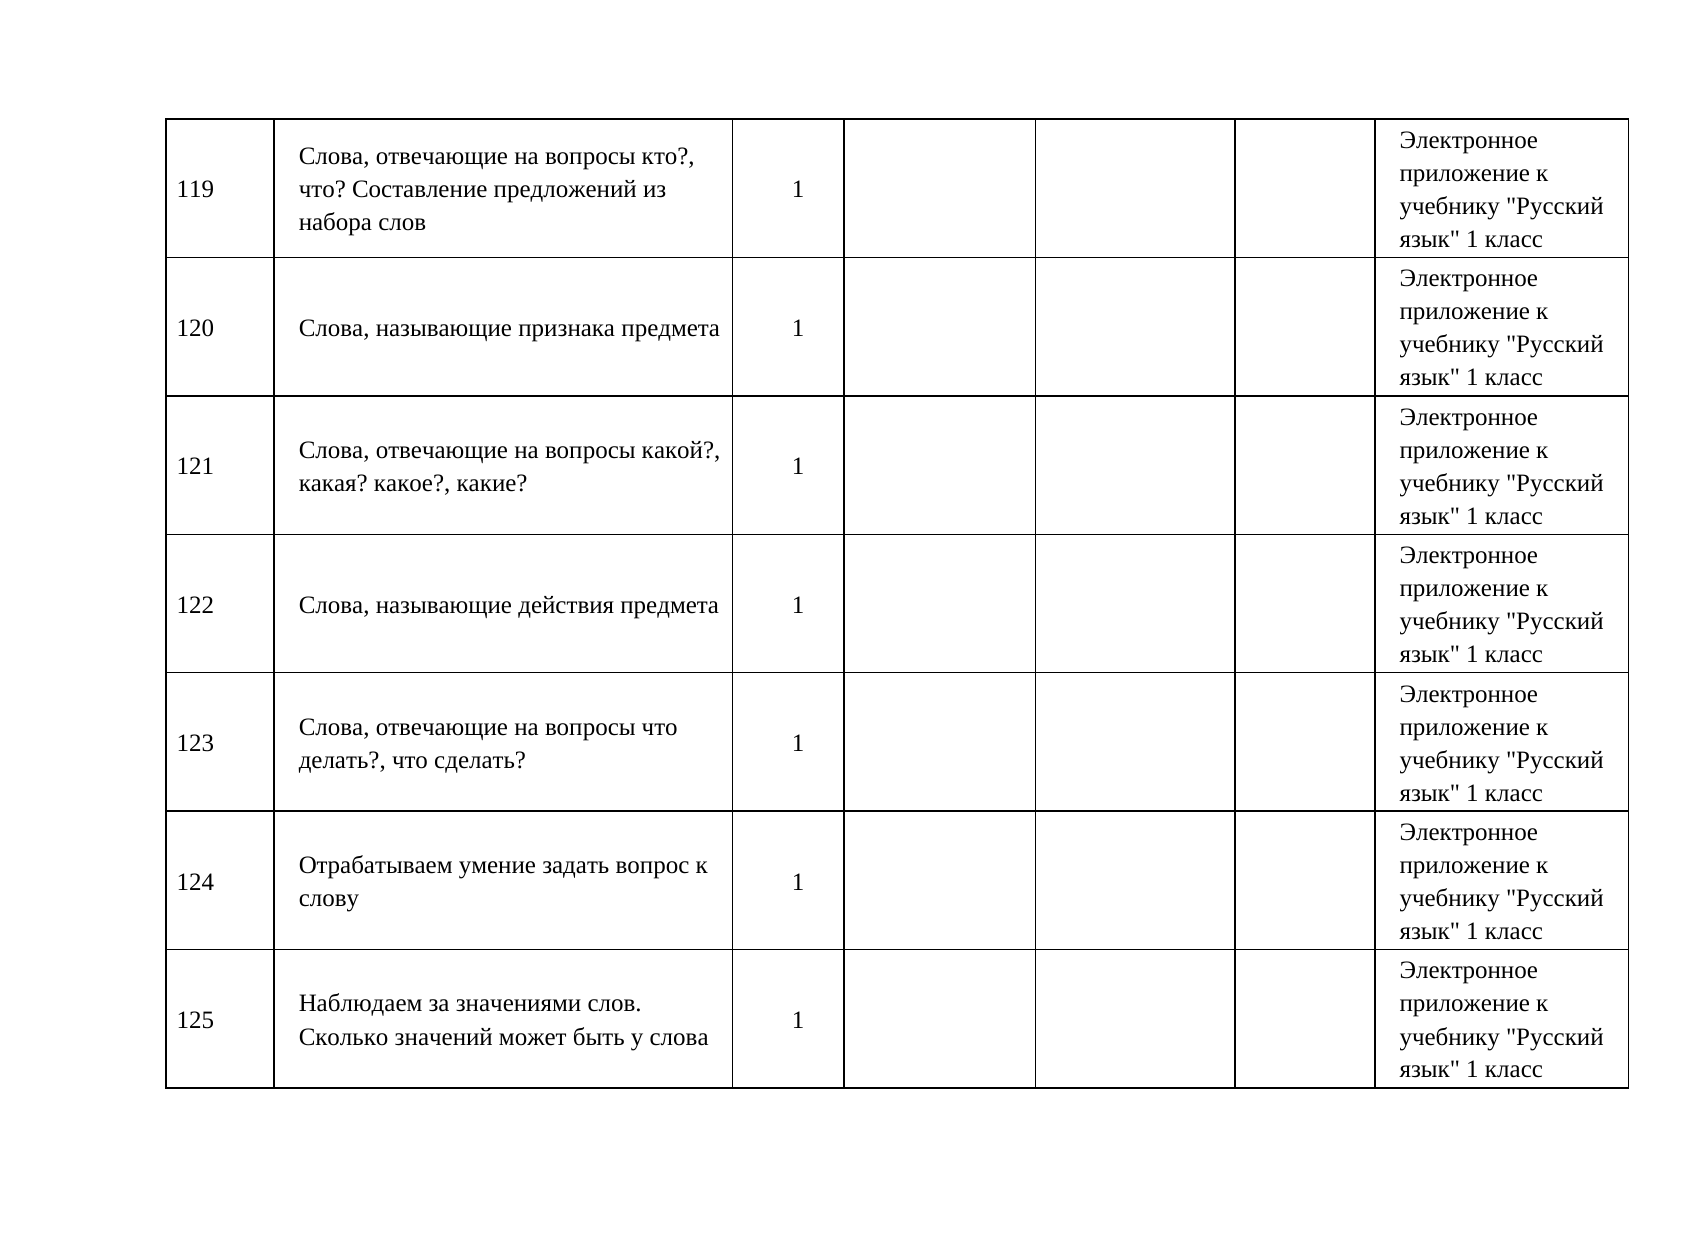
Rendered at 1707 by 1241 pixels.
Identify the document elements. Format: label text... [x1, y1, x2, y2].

table_cell [845, 812, 1035, 949]
table_cell Электронное приложение к учебнику "Русский язык" 1 класс [1376, 535, 1628, 672]
table_cell [845, 397, 1035, 533]
table_cell [845, 258, 1035, 395]
table_cell 124 [167, 812, 273, 949]
table_cell [1036, 258, 1234, 395]
table_cell Слова, отвечающие на вопросы какой?, какая? какое?, какие? [275, 397, 732, 533]
table_cell [1036, 950, 1234, 1087]
table_cell [1036, 397, 1234, 533]
table_cell [845, 535, 1035, 672]
table_cell 1 [733, 535, 843, 672]
table_cell 122 [167, 535, 273, 672]
table_cell 123 [167, 673, 273, 810]
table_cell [1376, 950, 1628, 1087]
table_cell Электронное приложение к учебнику "Русский язык" 1 класс [1376, 673, 1628, 810]
table_cell Наблюдаем за значениями слов. Сколько значений может быть у слова [275, 950, 732, 1087]
table_cell 125 [167, 950, 273, 1087]
table_cell 119 [167, 120, 273, 257]
table_cell [845, 950, 1035, 1087]
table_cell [1376, 812, 1628, 949]
table_cell 120 [167, 258, 273, 395]
table_cell [1236, 120, 1374, 257]
table_cell 121 [167, 397, 273, 533]
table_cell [1376, 258, 1628, 395]
table_cell 1 [733, 950, 843, 1087]
table_cell [1036, 535, 1234, 672]
table_cell [845, 673, 1035, 810]
table_cell [1236, 397, 1374, 533]
table_cell Слова, называющие признака предмета [275, 258, 732, 395]
table_cell [1036, 120, 1234, 257]
table_cell [1036, 673, 1234, 810]
table_cell [1236, 535, 1374, 672]
table_cell [1236, 258, 1374, 395]
table_cell Слова, отвечающие на вопросы кто?, что? Составление предложений из набора слов [275, 120, 732, 257]
table_cell [1036, 812, 1234, 949]
table_cell 1 [733, 397, 843, 533]
table_cell Слова, называющие действия предмета [275, 535, 732, 672]
table_cell 1 [733, 673, 843, 810]
table_cell 1 [733, 120, 843, 257]
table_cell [1376, 120, 1628, 257]
table_cell [845, 120, 1035, 257]
table_cell [1236, 673, 1374, 810]
table_cell 1 [733, 258, 843, 395]
table_cell [1236, 812, 1374, 949]
table_cell 1 [733, 812, 843, 949]
table_cell Отрабатываем умение задать вопрос к слову [275, 812, 732, 949]
table_cell [1236, 950, 1374, 1087]
table_cell Слова, отвечающие на вопросы что делать?, что сделать? [275, 673, 732, 810]
table_cell Электронное приложение к учебнику "Русский язык" 1 класс [1376, 397, 1628, 533]
